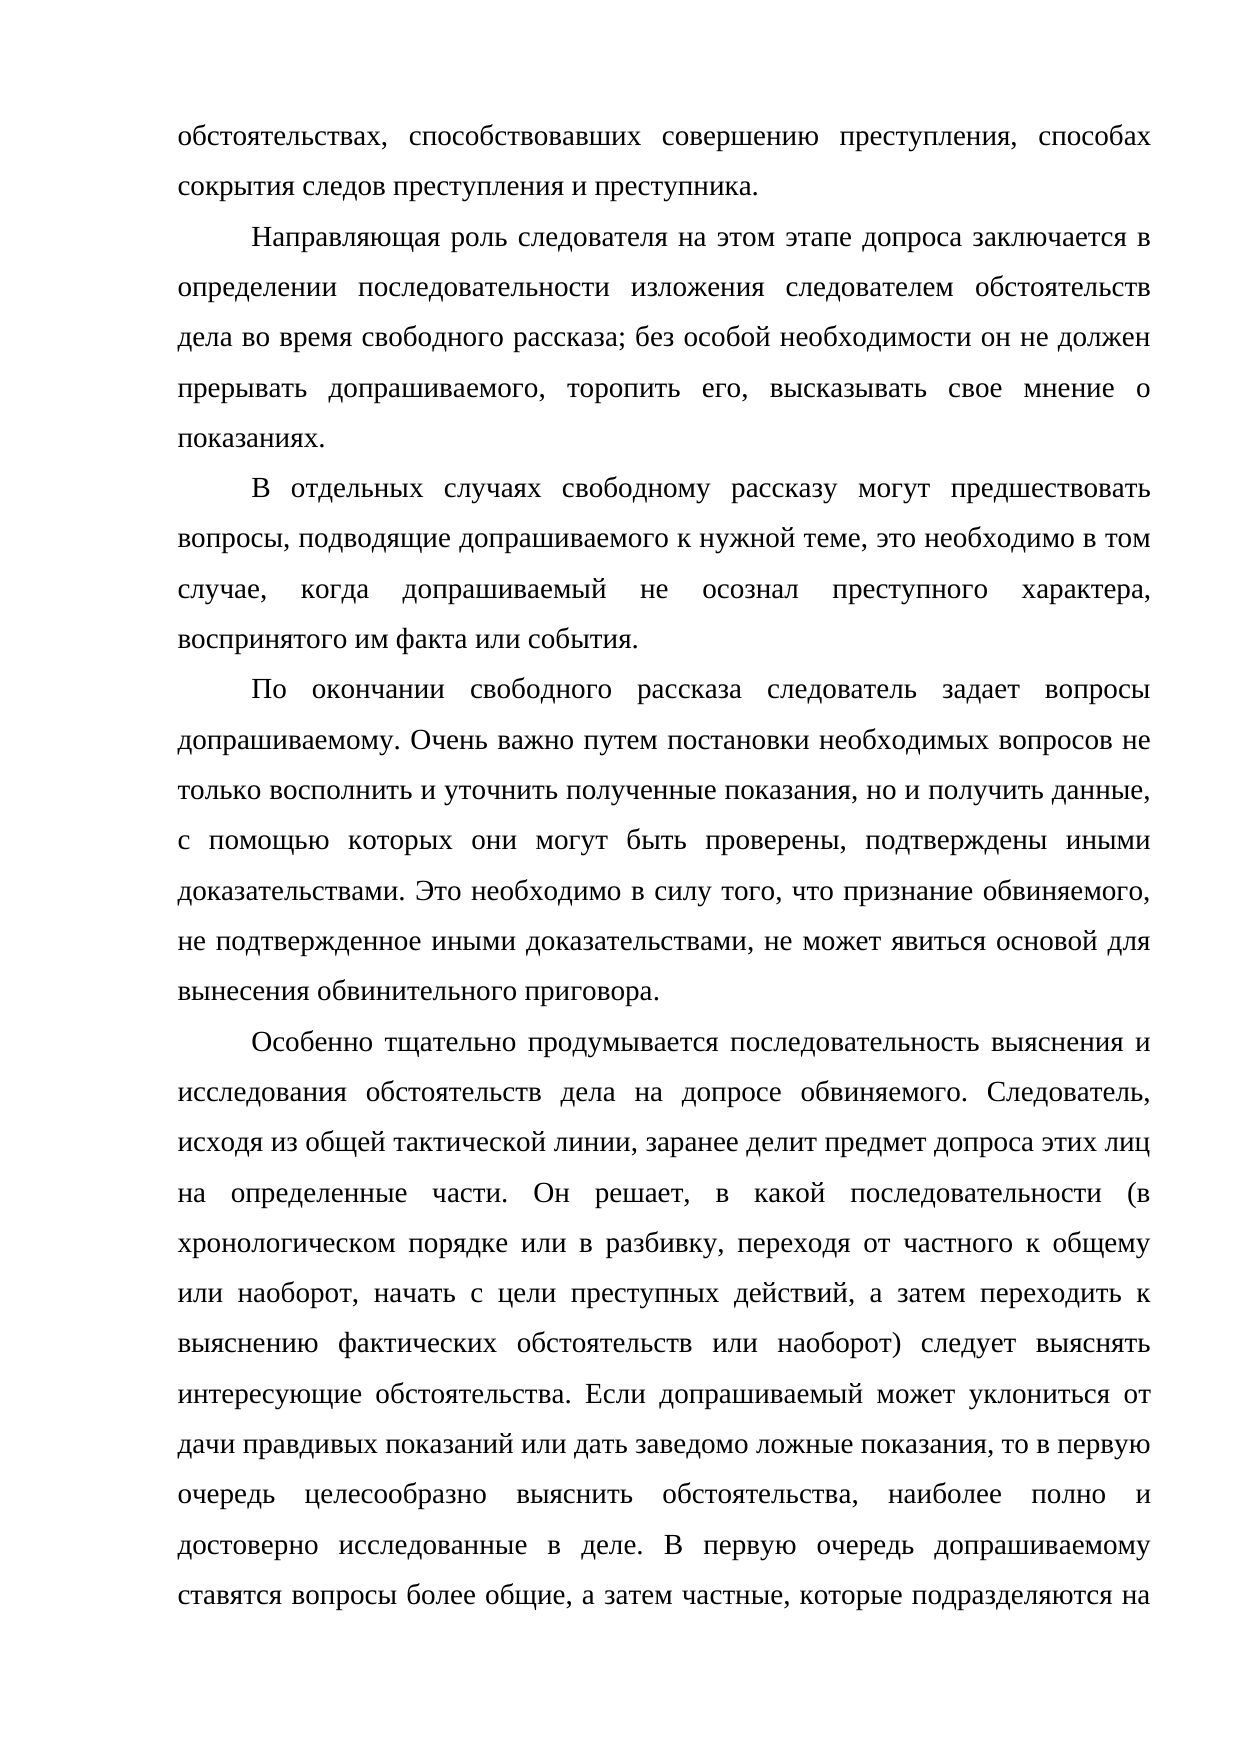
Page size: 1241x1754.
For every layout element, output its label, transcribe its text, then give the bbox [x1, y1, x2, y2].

text Направляющая роль следователя на этом этапе допроса заключается в определении последовательности изложения следователем обстоятельств дела во время свободного рассказа; без особой необходимости он не должен прерывать допрашиваемого, торопить его, высказывать свое мнение о показаниях. [177, 219, 1152, 453]
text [177, 118, 1152, 202]
text В отдельных случаях свободному рассказу могут предшествовать вопросы, подводящие допрашиваемого к нужной теме, это необходимо в том случае, когда допрашиваемый не осознал преступного характера, воспринятого им факта или события. [177, 470, 1152, 655]
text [177, 1024, 1152, 1611]
text По окончании свободного рассказа следователь задает вопросы допрашиваемому. Очень важно путем постановки необходимых вопросов не только восполнить и уточнить полученные показания, но и получить данные, с помощью которых они могут быть проверены, подтверждены иными доказательствами. Это необходимо в силу того, что признание обвиняемого, не подтвержденное иными доказательствами, не может явиться основой для вынесения обвинительного приговора. [177, 672, 1152, 1007]
